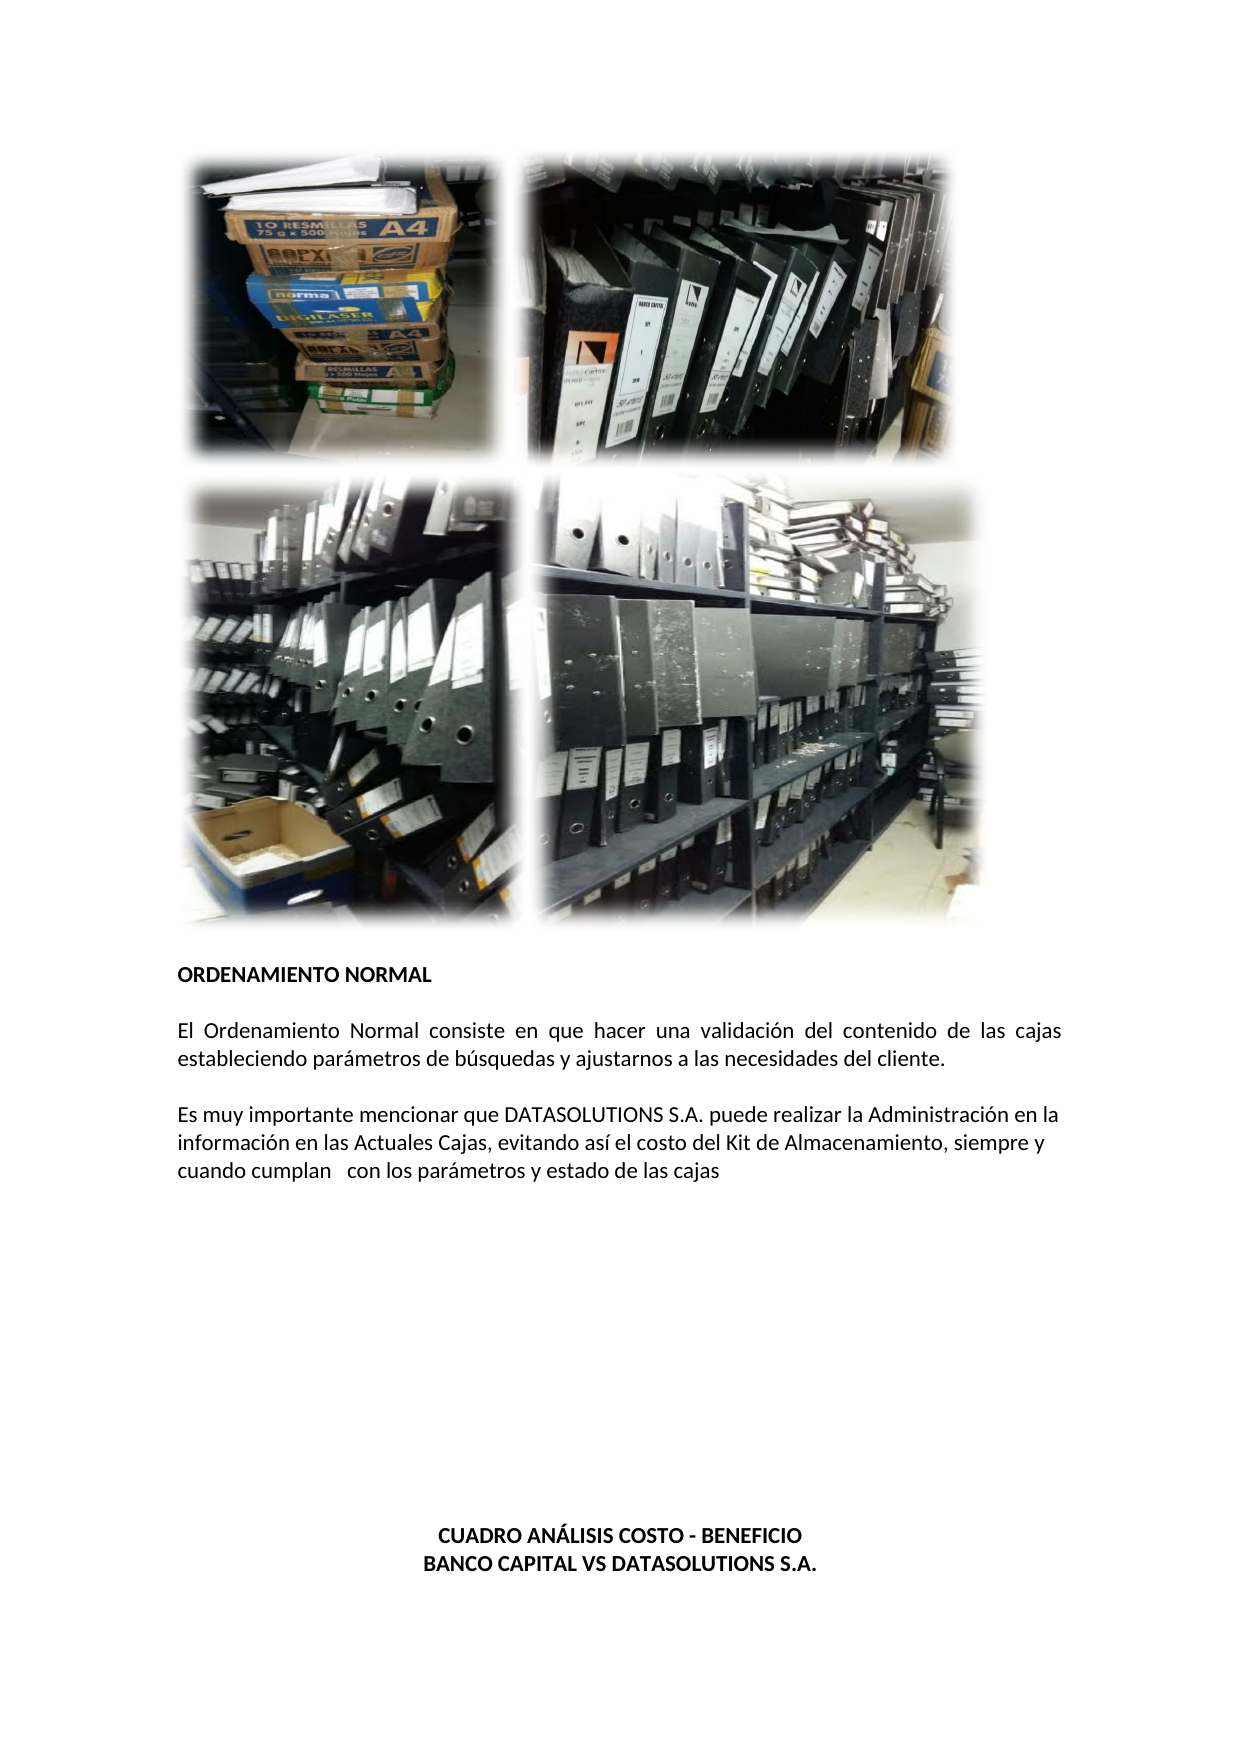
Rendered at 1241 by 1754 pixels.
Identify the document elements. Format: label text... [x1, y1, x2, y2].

text BANCO CAPITAL VS DATASOLUTIONS S.A. [177, 1549, 1063, 1577]
text Es muy importante mencionar que DATASOLUTIONS S.A. puede realizar la Administración en la información en las Actuales Cajas, evitando así el costo del Kit de Almacenamiento, siempre y cuando cumplan con los parámetros y estado de las cajas [177, 1100, 1063, 1184]
picture [540, 177, 930, 441]
picture [557, 499, 960, 902]
picture [207, 502, 499, 903]
text CUADRO ANÁLISIS COSTO - BENEFICIO [177, 1521, 1063, 1549]
text El Ordenamiento Normal consiste en que hacer una validación del contenido de las cajas estableciendo parámetros de búsquedas y ajustarnos a las necesidades del cliente. [177, 1016, 1063, 1072]
picture [206, 178, 482, 441]
text ORDENAMIENTO NORMAL [177, 960, 1063, 988]
